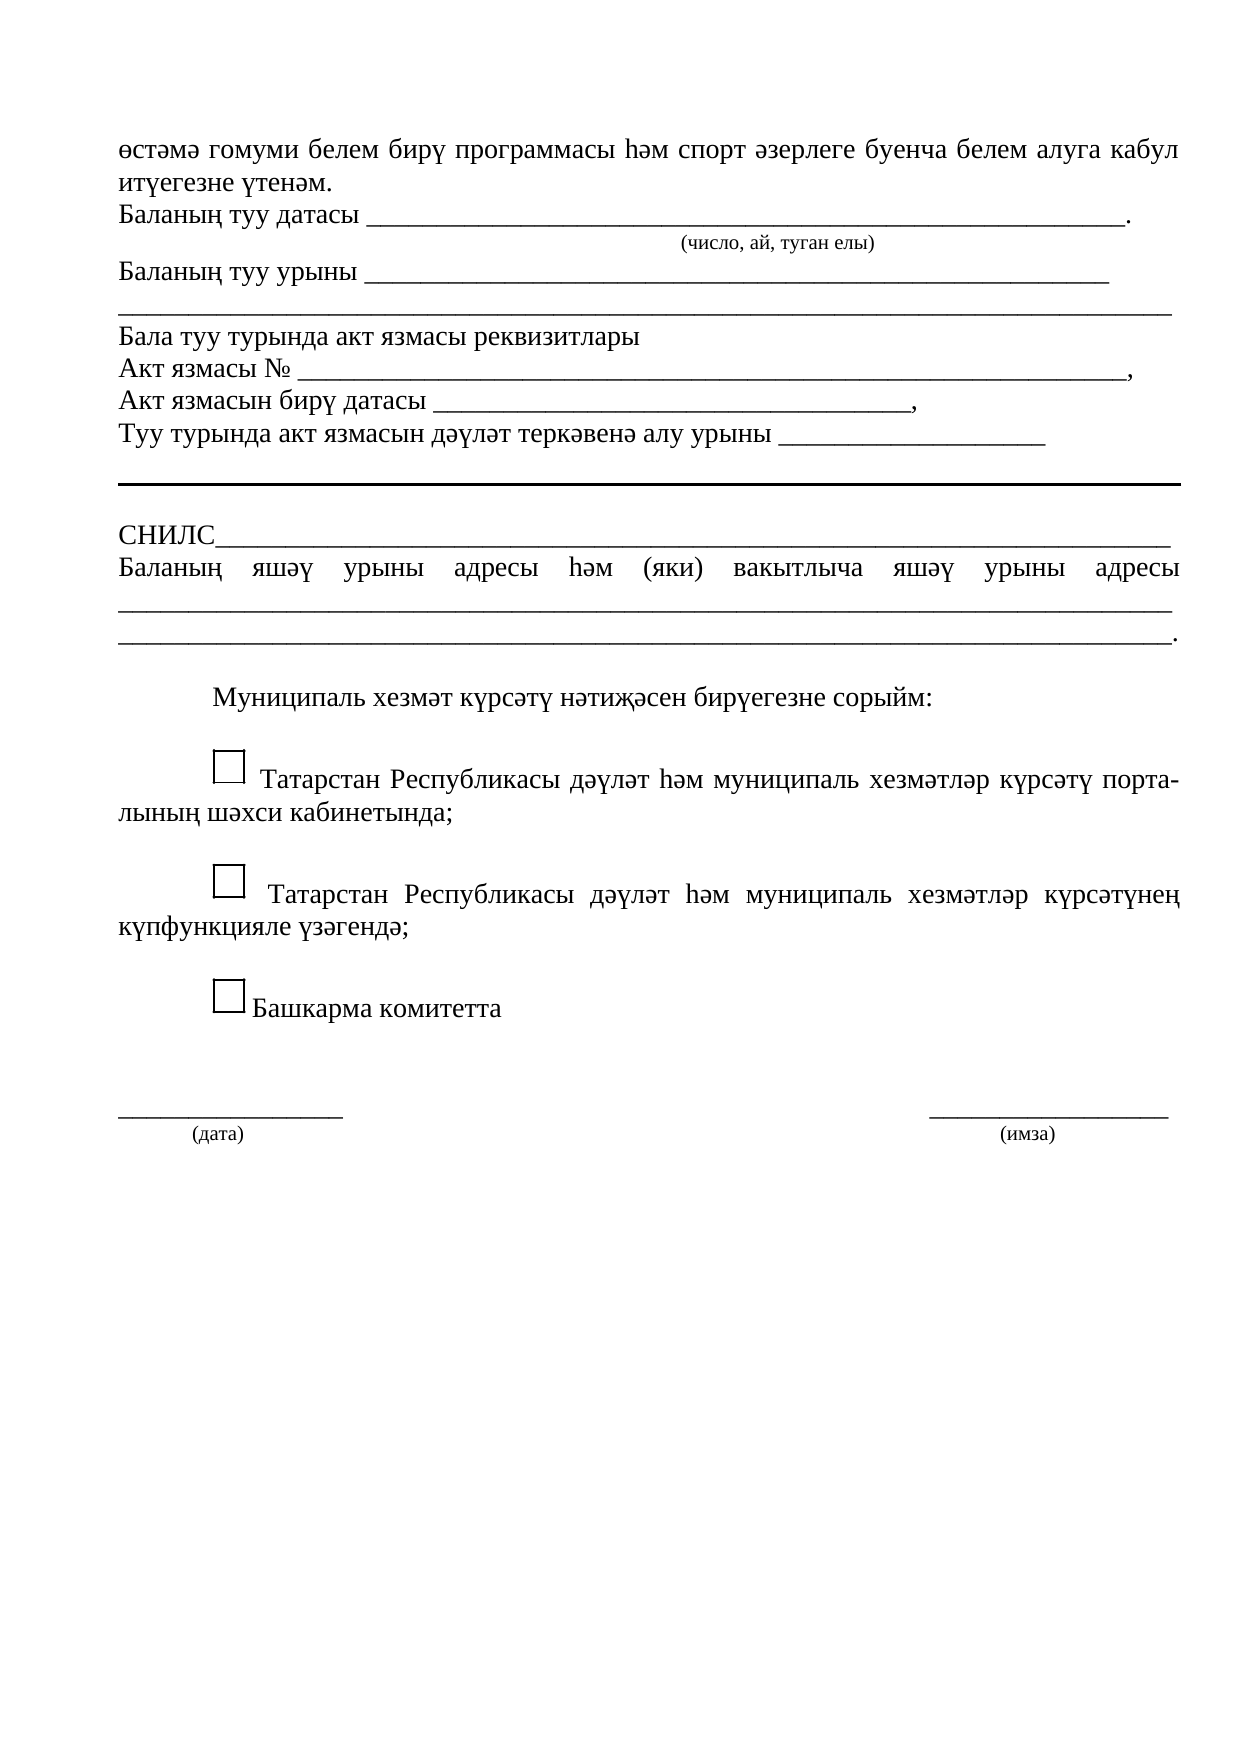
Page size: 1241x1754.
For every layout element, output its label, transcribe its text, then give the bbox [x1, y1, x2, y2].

text Туу турында акт язмасын дәүләт теркәвенә алу урыны ___________________ [118, 416, 1181, 448]
text Баланың туу датасы ______________________________________________________. [118, 197, 1181, 230]
text Баланың яшәү урыны адресы һәм (яки) вакытлыча яшәү урыны адресы ___________________________________________________________________________ [118, 551, 1181, 615]
text Баланың туу урыны _____________________________________________________ [118, 254, 1181, 286]
text Акт язмасы № ___________________________________________________________, [118, 351, 1181, 383]
text СНИЛС____________________________________________________________________ [118, 518, 1181, 551]
text ___________________________________________________________________________ [118, 286, 1181, 318]
text (дата) (имза) [118, 1121, 1181, 1145]
text Татарстан Республикасы дәүләт һәм муниципаль хезмәтләр күрсәтүнең күпфункцияле үзәгендә; [118, 859, 1181, 942]
text өстәмә гомуми белем бирү программасы һәм спорт әзерлеге буенча белем алуга кабул итүегезне үтенәм. [118, 132, 1181, 197]
text Татарстан Республикасы дәүләт һәм муниципаль хезмәтләр күрсәтү порта-лының шәхси кабинетында; [118, 745, 1181, 827]
text Бала туу турында акт язмасы реквизитлары [118, 318, 1181, 351]
text (число, ай, туган елы) [118, 230, 1181, 254]
text ___________________________________________________________________________. [118, 615, 1181, 648]
text ________________ _________________ [118, 1089, 1181, 1121]
text Башкарма комитетта [118, 974, 1181, 1024]
text Акт язмасын бирү датасы __________________________________, [118, 383, 1181, 416]
text Муниципаль хезмәт күрсәтү нәтиҗәсен бирүегезне сорыйм: [118, 680, 1181, 712]
